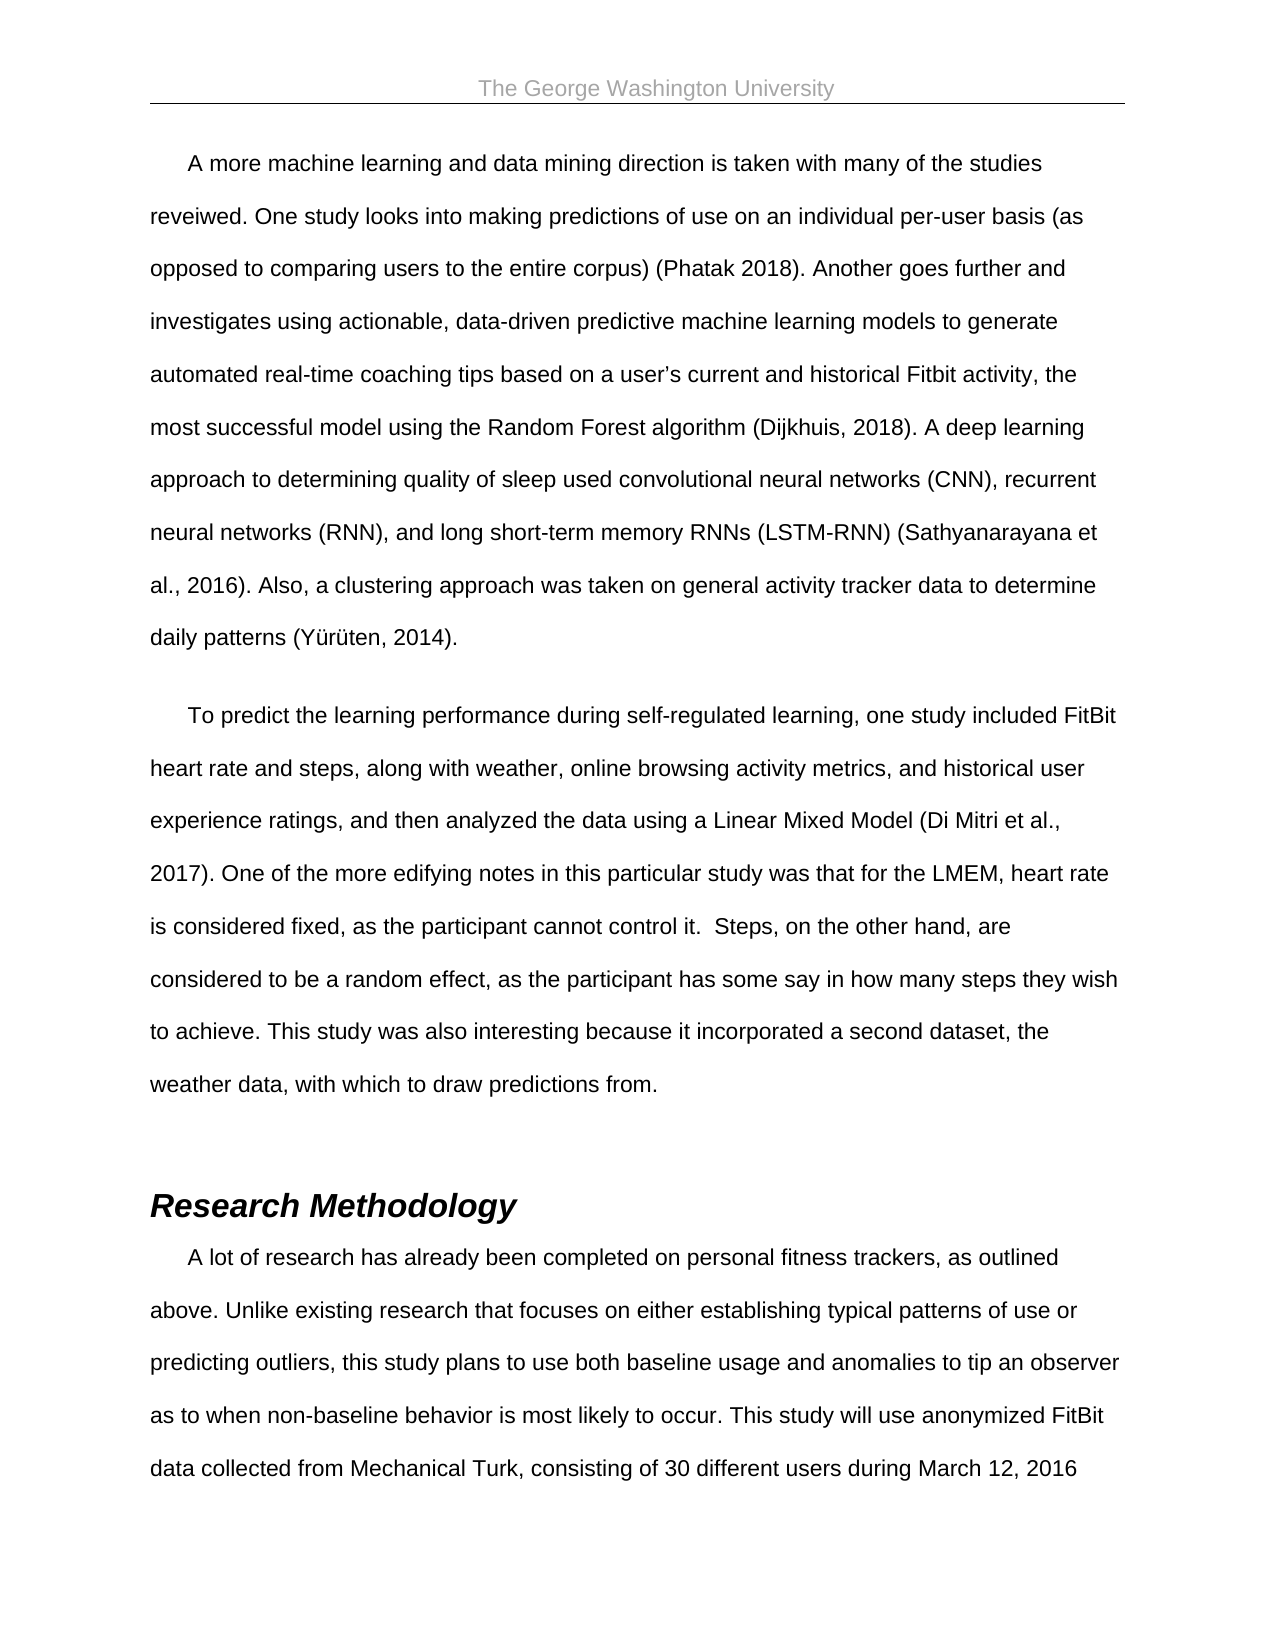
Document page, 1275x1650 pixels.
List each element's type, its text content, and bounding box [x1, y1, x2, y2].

subtitle Research Methodology [150, 1186, 1125, 1225]
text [150, 1244, 1125, 1481]
text To predict the learning performance during self-regulated learning, one study included FitBit heart rate and steps, along with weather, online browsing activity metrics, and historical user experience ratings, and then analyzed the data using a Linear Mixed Model (Di Mitri et al., 2017). One of the more edifying notes in this particular study was that for the LMEM, heart rate is considered fixed, as the participant cannot control it. Steps, on the other hand, are considered to be a random effect, as the participant has some say in how many steps they wish to achieve. This study was also interesting because it incorporated a second dataset, the weather data, with which to draw predictions from. [150, 702, 1125, 1097]
text A more machine learning and data mining direction is taken with many of the studies reveiwed. One study looks into making predictions of use on an individual per-user basis (as opposed to comparing users to the entire corpus) (Phatak 2018). Another goes further and investigates using actionable, data-driven predictive machine learning models to generate automated real-time coaching tips based on a user’s current and historical Fitbit activity, the most successful model using the Random Forest algorithm (Dijkhuis, 2018). A deep learning approach to determining quality of sleep used convolutional neural networks (CNN), recurrent neural networks (RNN), and long short-term memory RNNs (LSTM-RNN) (Sathyanarayana et al., 2016). Also, a clustering approach was taken on general activity tracker data to determine daily patterns (Yürüten, 2014). [150, 150, 1125, 651]
